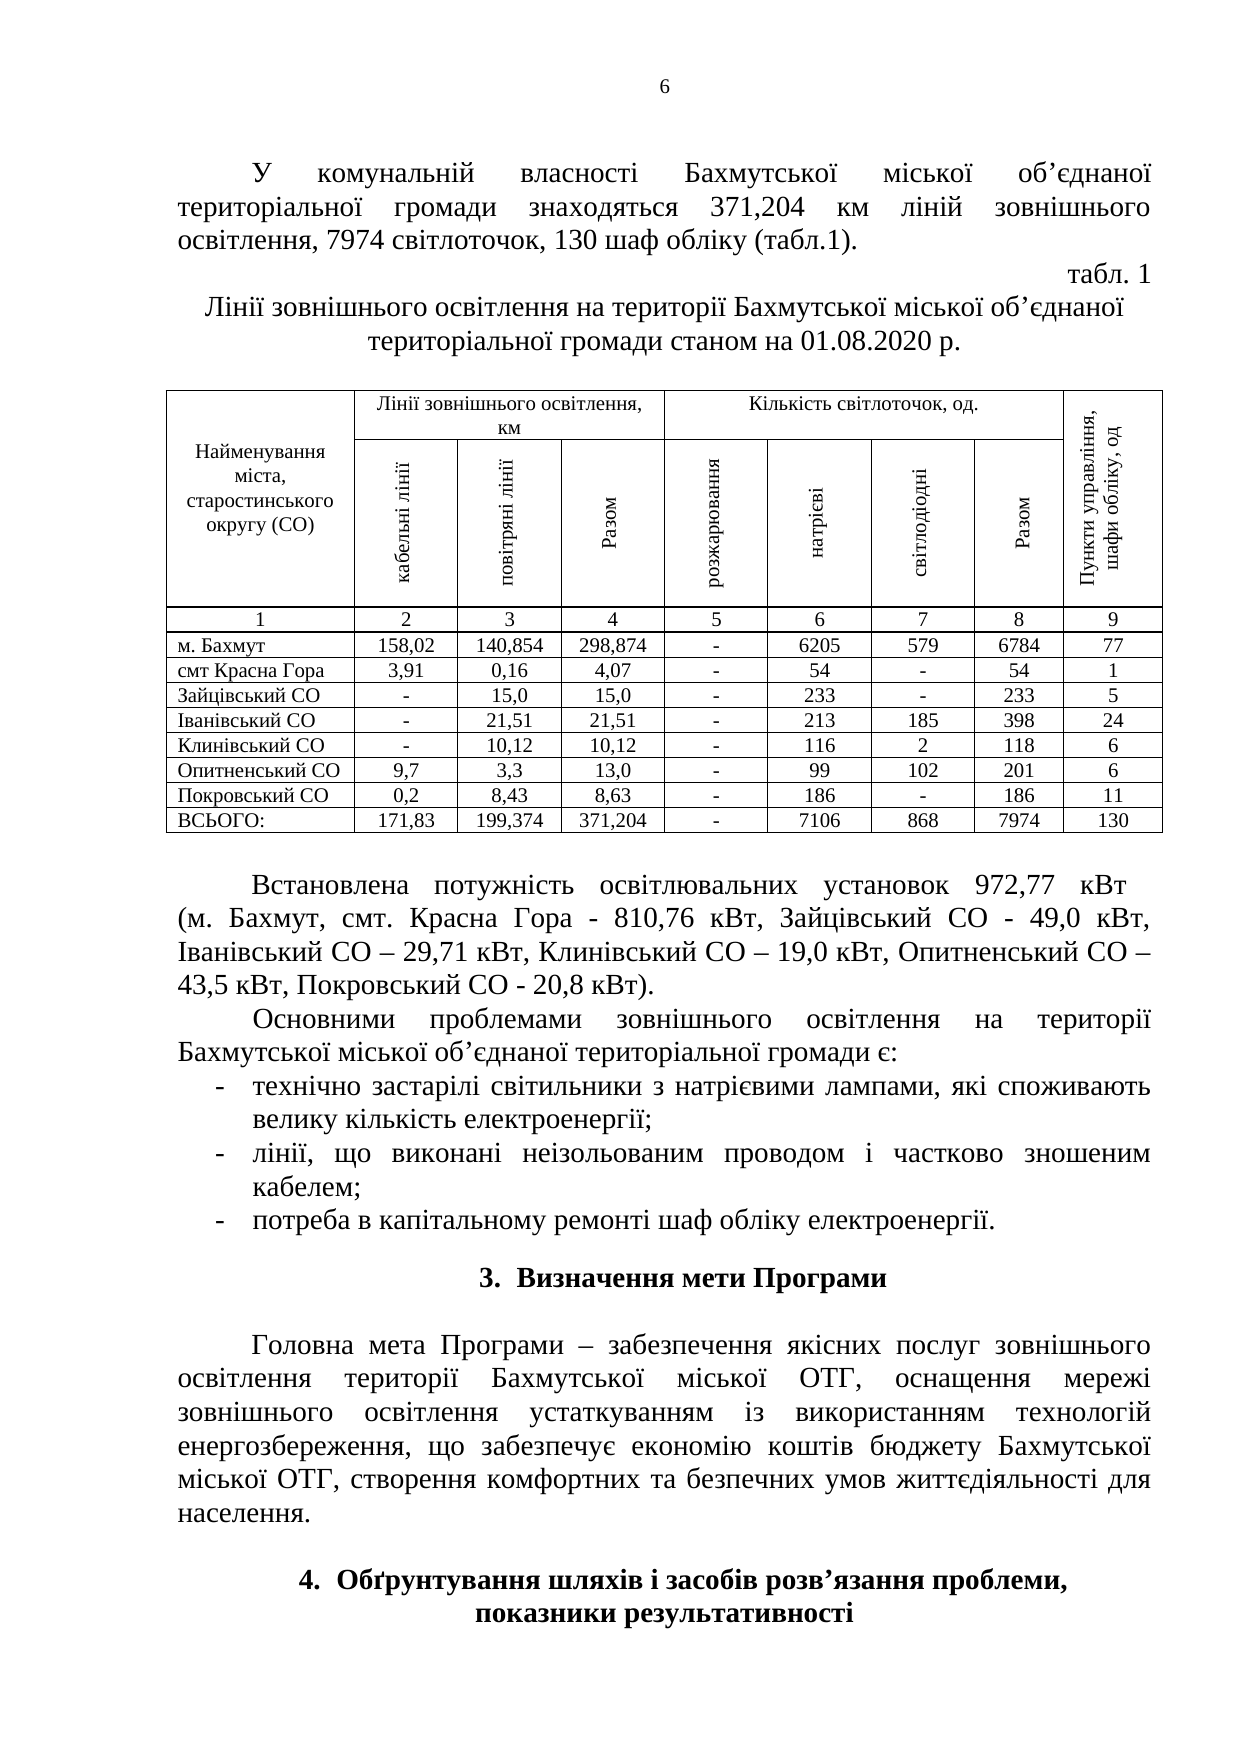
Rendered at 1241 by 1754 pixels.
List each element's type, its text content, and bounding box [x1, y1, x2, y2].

table_cell 0,16 [458, 658, 561, 682]
table_cell 24 [1064, 708, 1162, 732]
table_cell 7 [872, 608, 974, 631]
table_cell 9,7 [355, 758, 457, 782]
table_cell розжарювання [665, 440, 767, 606]
table_cell 6205 [768, 633, 871, 657]
table_cell 201 [975, 758, 1063, 782]
text показники результативності [177, 1595, 1152, 1629]
text Основними проблемами зовнішнього освітлення на території Бахмутської міської об’єднаної територіальної громади є: [177, 1001, 1152, 1068]
table_cell Клинівський СО [167, 733, 354, 757]
table_cell 116 [768, 733, 871, 757]
table_cell 8 [975, 608, 1063, 631]
table_cell - [665, 733, 767, 757]
list лінії, що виконані неізольованим проводом і частково зношеним кабелем; [215, 1135, 1152, 1202]
table_cell 2 [355, 608, 457, 631]
table_cell 579 [872, 633, 974, 657]
table_cell 6 [1064, 758, 1162, 782]
table_header Найменування міста, старостинського округу (СО) [167, 391, 354, 606]
table_cell 54 [768, 658, 871, 682]
text Головна мета Програми – забезпечення якісних послуг зовнішнього освітлення території Бахмутської міської ОТГ, оснащення мережі зовнішнього освітлення устаткуванням із використанням технологій енергозбереження, що забезпечує економію коштів бюджету Бахмутської міської ОТГ, створення комфортних та безпечних умов життєдіяльності для населення. [177, 1327, 1152, 1528]
table_cell 13,0 [562, 758, 664, 782]
table_cell - [355, 683, 457, 707]
table_cell кабельні лінії [355, 440, 457, 606]
table_cell 8,43 [458, 783, 561, 807]
table_cell смт Красна Гора [167, 658, 354, 682]
table_cell 77 [1064, 633, 1162, 657]
table_cell - [665, 708, 767, 732]
table_cell 102 [872, 758, 974, 782]
table_cell - [665, 683, 767, 707]
table_cell 5 [665, 608, 767, 631]
table_cell - [665, 658, 767, 682]
table_cell 4,07 [562, 658, 664, 682]
table_cell 2 [872, 733, 974, 757]
table_cell 140,854 [458, 633, 561, 657]
text Встановлена потужність освітлювальних установок 972,77 кВт (м. Бахмут, смт. Красна Гора - 810,76 кВт, Зайцівський СО - 49,0 кВт, Іванівський СО – 29,71 кВт, Клинівський СО – 19,0 кВт, Опитненський СО – 43,5 кВт, Покровський СО - 20,8 кВт). [177, 867, 1152, 1001]
table_cell 233 [768, 683, 871, 707]
table_cell 233 [975, 683, 1063, 707]
table_cell 199,374 [458, 808, 561, 832]
table_cell - [872, 658, 974, 682]
list Обґрунтування шляхів і засобів розв’язання проблеми, [215, 1562, 1152, 1595]
table_cell - [872, 783, 974, 807]
list потреба в капітальному ремонті шаф обліку електроенергії. [215, 1202, 1152, 1236]
table_cell - [355, 733, 457, 757]
table_cell - [665, 633, 767, 657]
text У комунальній власності Бахмутської міської об’єднаної територіальної громади знаходяться 371,204 км ліній зовнішнього освітлення, 7974 світлоточок, 130 шаф обліку (табл.1). [177, 155, 1152, 256]
table_cell 186 [768, 783, 871, 807]
table_cell 371,204 [562, 808, 664, 832]
table_cell 7974 [975, 808, 1063, 832]
table_cell 171,83 [355, 808, 457, 832]
table_cell 11 [1064, 783, 1162, 807]
table_cell 9 [1064, 608, 1162, 631]
table_cell 3 [458, 608, 561, 631]
table_cell - [665, 758, 767, 782]
table_cell 213 [768, 708, 871, 732]
list Визначення мети Програми [215, 1260, 1152, 1293]
table_cell світлодіодні [872, 440, 974, 606]
table_cell 185 [872, 708, 974, 732]
table_cell 5 [1064, 683, 1162, 707]
table_cell 186 [975, 783, 1063, 807]
table_cell 8,63 [562, 783, 664, 807]
table_cell - [665, 783, 767, 807]
table_cell Зайцівський СО [167, 683, 354, 707]
table_cell Разом [975, 440, 1063, 606]
text Лінії зовнішнього освітлення на території Бахмутської міської об’єднаної територіальної громади станом на 01.08.2020 р. [177, 289, 1152, 357]
table_cell ВСЬОГО: [167, 808, 354, 832]
table_cell - [665, 808, 767, 832]
table_cell 10,12 [562, 733, 664, 757]
table_cell Разом [562, 440, 664, 606]
table_cell 4 [562, 608, 664, 631]
table_cell 0,2 [355, 783, 457, 807]
table_cell 6 [768, 608, 871, 631]
text табл. 1 [177, 256, 1152, 289]
table_cell 130 [1064, 808, 1162, 832]
table_cell Опитненський СО [167, 758, 354, 782]
table_cell повітряні лінії [458, 440, 561, 606]
table_cell 868 [872, 808, 974, 832]
table_cell м. Бахмут [167, 633, 354, 657]
table_cell 54 [975, 658, 1063, 682]
table_cell натрієві [768, 440, 871, 606]
table_cell 21,51 [562, 708, 664, 732]
table_header Кількість світлоточок, од. [665, 391, 1063, 439]
table_cell 3,91 [355, 658, 457, 682]
table_header Лінії зовнішнього освітлення, км [355, 391, 664, 439]
table_cell 7106 [768, 808, 871, 832]
table_cell Іванівський СО [167, 708, 354, 732]
table_cell 298,874 [562, 633, 664, 657]
table_header Пункти управління, шафи обліку, од [1064, 391, 1162, 606]
table_cell 158,02 [355, 633, 457, 657]
table_cell 1 [1064, 658, 1162, 682]
table_cell 99 [768, 758, 871, 782]
table_cell 3,3 [458, 758, 561, 782]
table_cell 15,0 [458, 683, 561, 707]
table_cell 118 [975, 733, 1063, 757]
list технічно застарілі світильники з натрієвими лампами, які споживають велику кількість електроенергії; [215, 1068, 1152, 1135]
table_cell 1 [167, 608, 354, 631]
table_cell 10,12 [458, 733, 561, 757]
table_cell 6 [1064, 733, 1162, 757]
table_cell 6784 [975, 633, 1063, 657]
table_cell 21,51 [458, 708, 561, 732]
table_cell 398 [975, 708, 1063, 732]
table_cell - [355, 708, 457, 732]
table_cell - [872, 683, 974, 707]
table_cell Покровський СО [167, 783, 354, 807]
table_cell 15,0 [562, 683, 664, 707]
